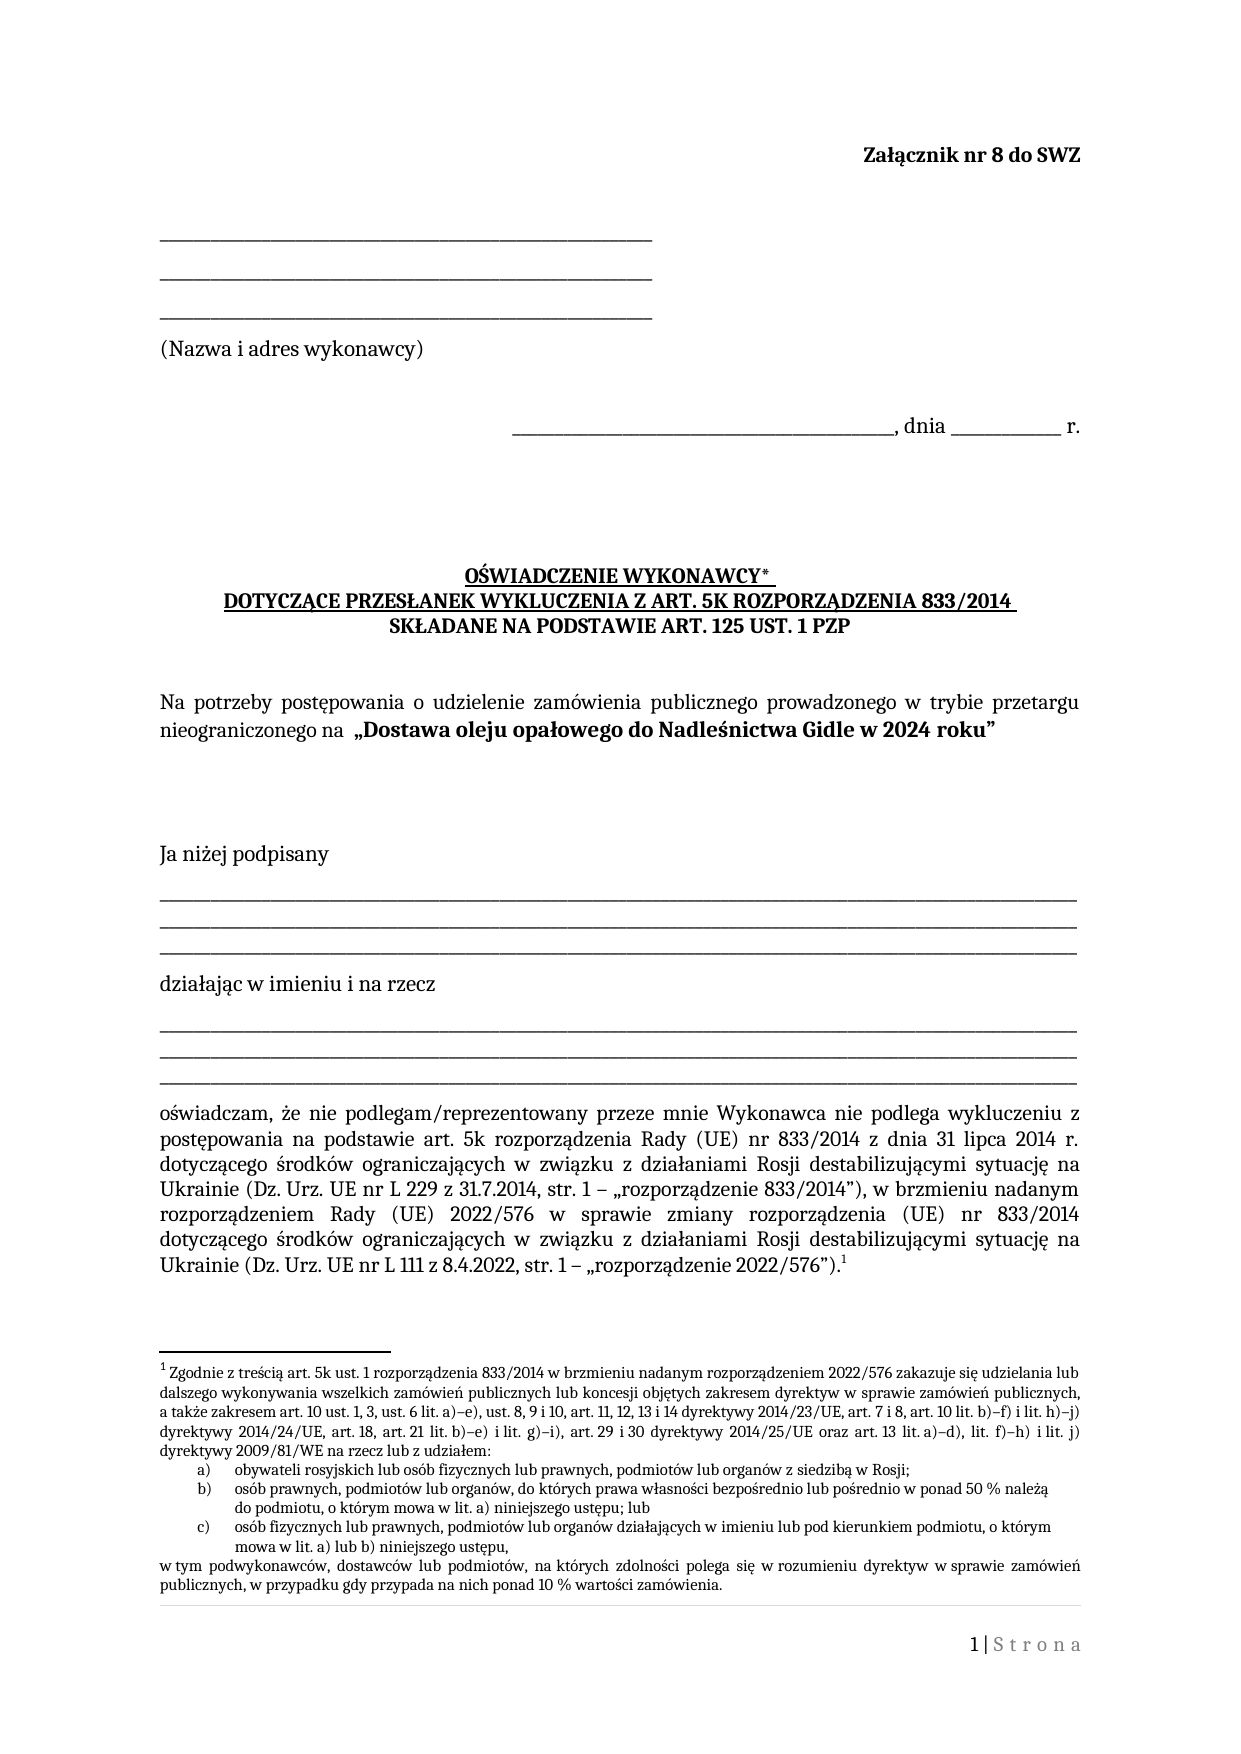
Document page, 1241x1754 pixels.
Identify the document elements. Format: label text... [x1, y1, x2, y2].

text __________________________________________________________ [159, 297, 1081, 323]
text (Nazwa i adres wykonawcy) [159, 336, 1081, 362]
text działając w imieniu i na rzecz [159, 971, 1081, 997]
text oświadczam, że nie podlegam/reprezentowany przeze mnie Wykonawca nie podlega wykluczeniu z postępowania na podstawie art. 5k rozporządzenia Rady (UE) nr 833/2014 z dnia 31 lipca 2014 r. dotyczącego środków ograniczających w związku z działaniami Rosji destabilizującymi sytuację na Ukrainie (Dz. Urz. UE nr L 229 z 31.7.2014, str. 1 – „rozporządzenie 833/2014”), w brzmieniu nadanym rozporządzeniem Rady (UE) 2022/576 w sprawie zmiany rozporządzenia (UE) nr 833/2014 dotyczącego środków ograniczających w związku z działaniami Rosji destabilizującymi sytuację na Ukrainie (Dz. Urz. UE nr L 111 z 8.4.2022, str. 1 – „rozporządzenie 2022/576”). [159, 1101, 1081, 1278]
text _____________________________________________, dnia _____________ r. [159, 413, 1081, 439]
text __________________________________________________________ [159, 219, 1081, 245]
text ____________________________________________________________________________________________________________________________________________________________________________________________________________________________________________________________________________________________________________________________________ [159, 879, 1081, 958]
text Załącznik nr 8 do SWZ [159, 142, 1081, 168]
text Ja niżej podpisany [159, 840, 1081, 867]
text OŚWIADCZENIE WYKONAWCY* DOTYCZĄCE PRZESŁANEK WYKLUCZENIA Z ART. 5K ROZPORZĄDZENIA 833/2014 SKŁADANE NA PODSTAWIE ART. 125 UST. 1 PZP [159, 564, 1081, 639]
text __________________________________________________________ [159, 258, 1081, 284]
text Na potrzeby postępowania o udzielenie zamówienia publicznego prowadzonego w trybie przetargu nieograniczonego na „Dostawa oleju opałowego do Nadleśnictwa Gidle w 2024 roku” [159, 690, 1081, 743]
text ____________________________________________________________________________________________________________________________________________________________________________________________________________________________________________________________________________________________________________________________________ [159, 1009, 1081, 1089]
